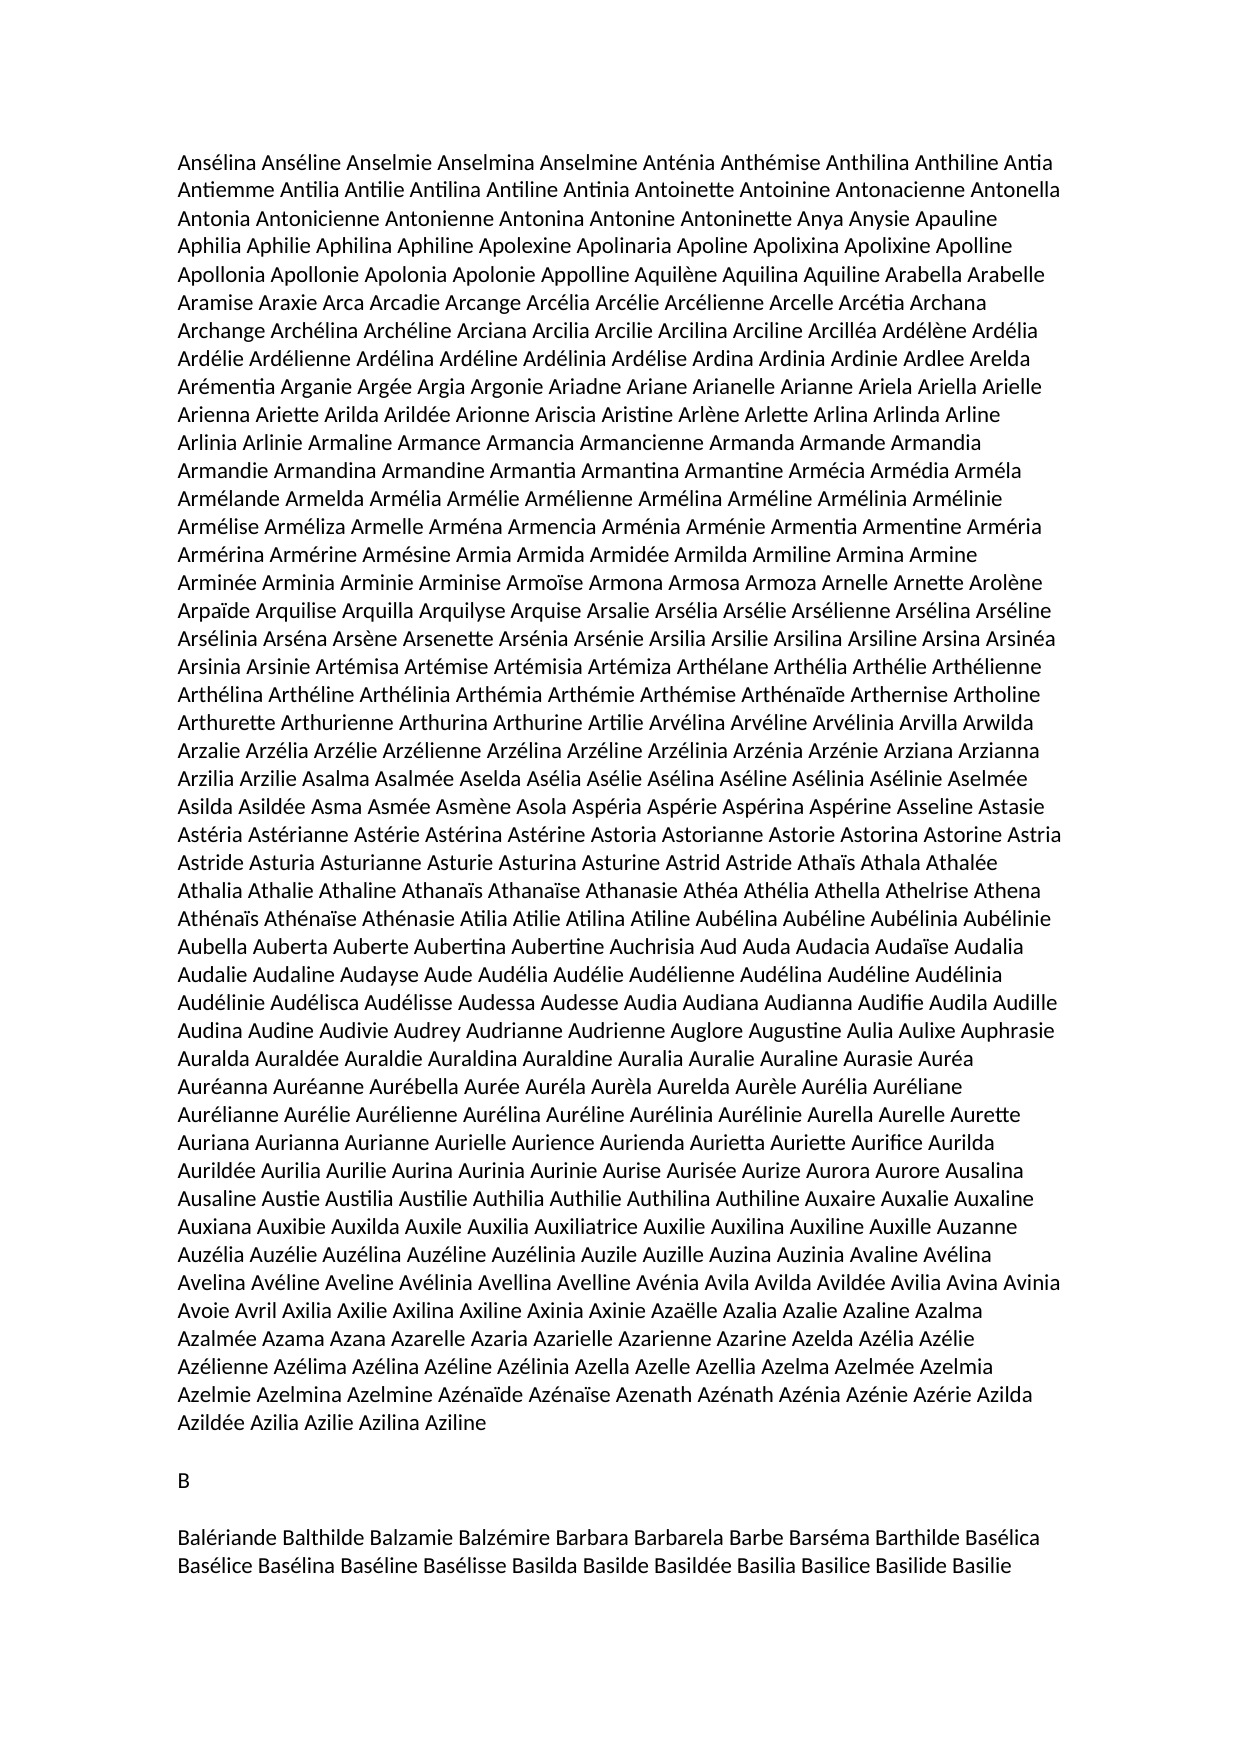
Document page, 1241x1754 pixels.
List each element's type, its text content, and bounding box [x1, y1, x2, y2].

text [177, 148, 1063, 1493]
text B [177, 1522, 1063, 1550]
